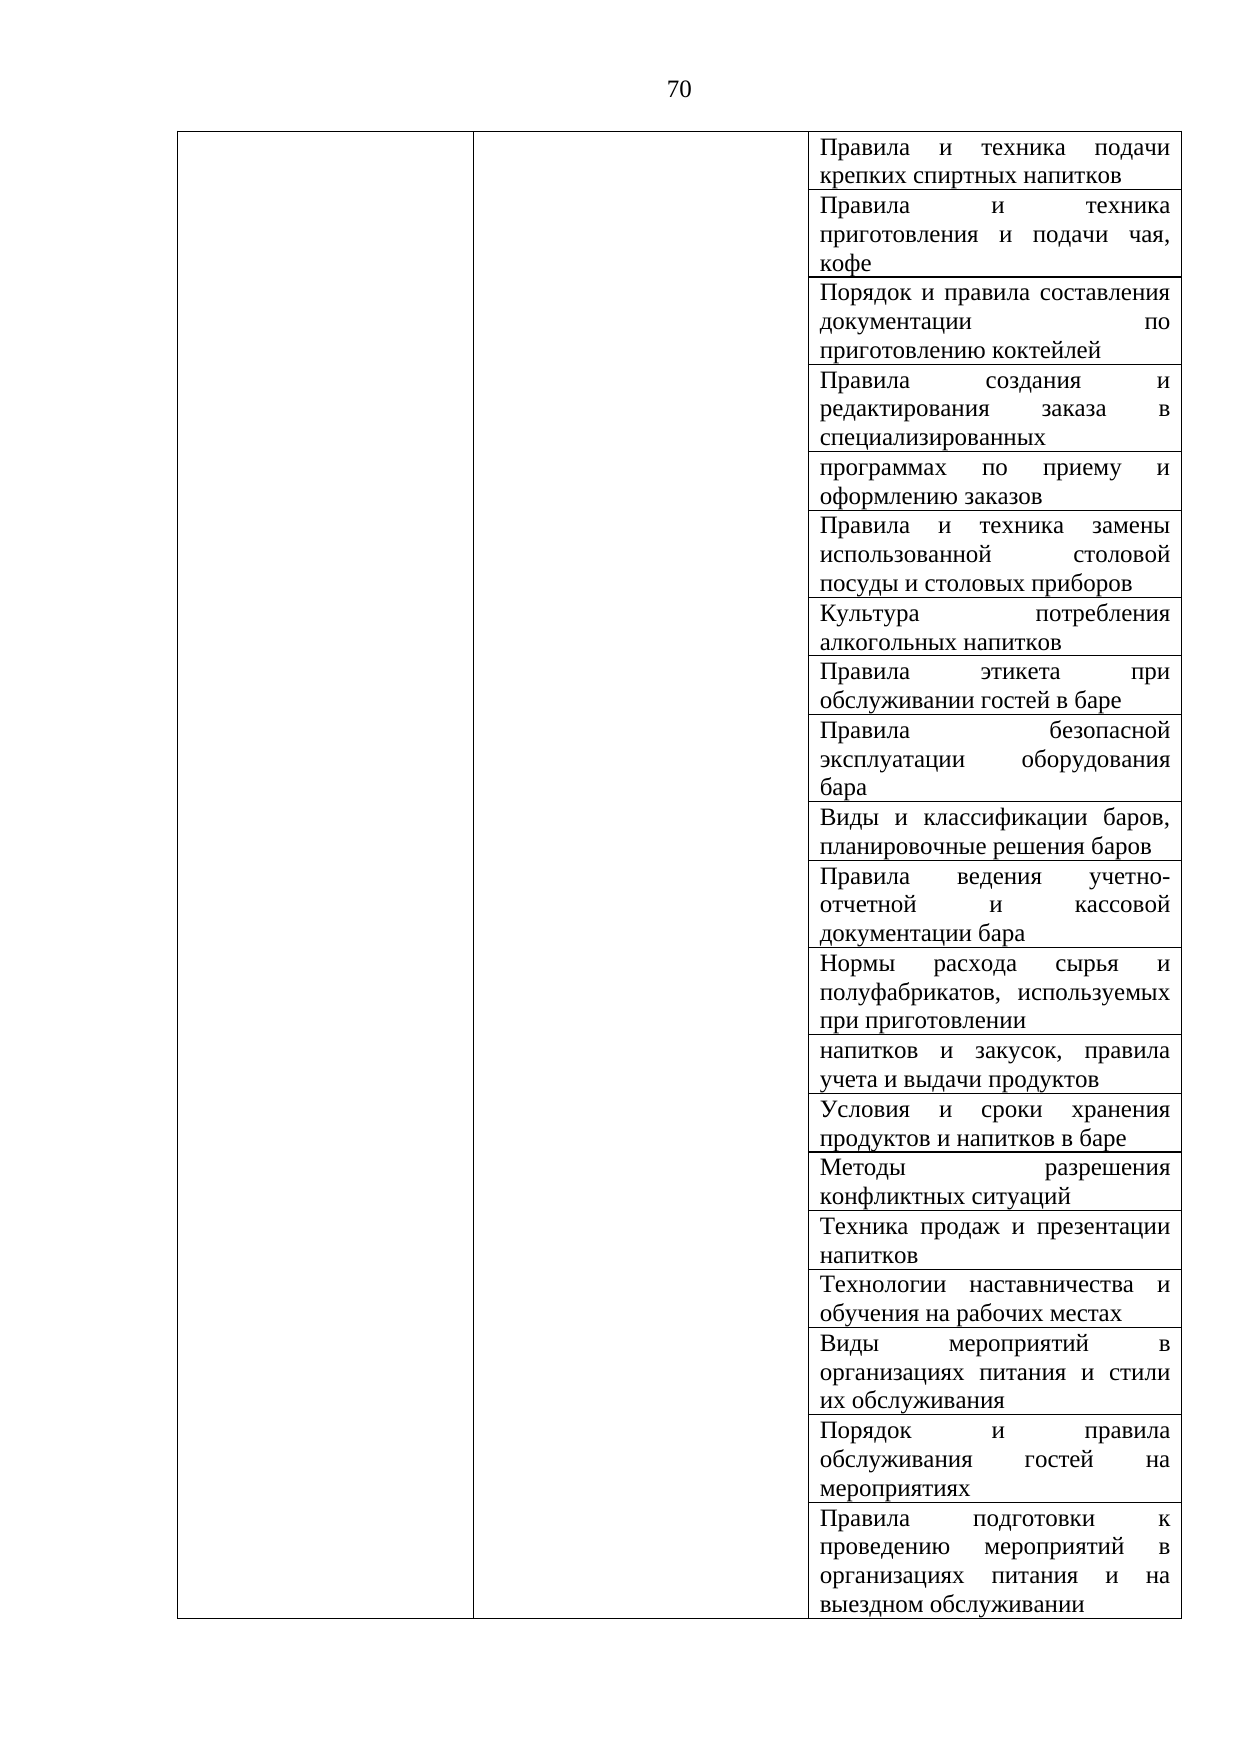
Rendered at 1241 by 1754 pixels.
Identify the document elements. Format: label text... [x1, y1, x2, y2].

table_cell напитков и закусок, правила учета и выдачи продуктов [809, 1035, 1181, 1093]
table_cell Правила и техника подачи крепких спиртных напитков [809, 132, 1181, 189]
table_cell Правила ведения учетно-отчетной и кассовой документации бара [809, 861, 1181, 947]
table_cell Технологии наставничества и обучения на рабочих местах [809, 1270, 1181, 1327]
table_cell программах по приему и оформлению заказов [809, 452, 1181, 509]
table_cell Правила и техника замены использованной столовой посуды и столовых приборов [809, 511, 1181, 597]
table_cell Нормы расхода сырья и полуфабрикатов, используемых при приготовлении [809, 948, 1181, 1034]
table_cell Порядок и правила составления документации по приготовлению коктейлей [809, 278, 1181, 364]
table_cell Правила создания и редактирования заказа в специализированных [809, 365, 1181, 451]
table_cell Техника продаж и презентации напитков [809, 1211, 1181, 1268]
table_cell Виды мероприятий в организациях питания и стили их обслуживания [809, 1328, 1181, 1414]
table_cell Правила и техника приготовления и подачи чая, кофе [809, 190, 1181, 276]
table_cell Методы разрешения конфликтных ситуаций [809, 1153, 1181, 1210]
table_cell Виды и классификации баров, планировочные решения баров [809, 802, 1181, 860]
table_cell Правила этикета при обслуживании гостей в баре [809, 656, 1181, 714]
table_cell Условия и сроки хранения продуктов и напитков в баре [809, 1094, 1181, 1151]
table_cell Правила подготовки к проведению мероприятий в организациях питания и на выездном обслуживании [809, 1503, 1181, 1618]
table_cell Правила безопасной эксплуатации оборудования бара [809, 715, 1181, 801]
table_cell Порядок и правила обслуживания гостей на мероприятиях [809, 1415, 1181, 1502]
table_cell Культура потребления алкогольных напитков [809, 598, 1181, 655]
